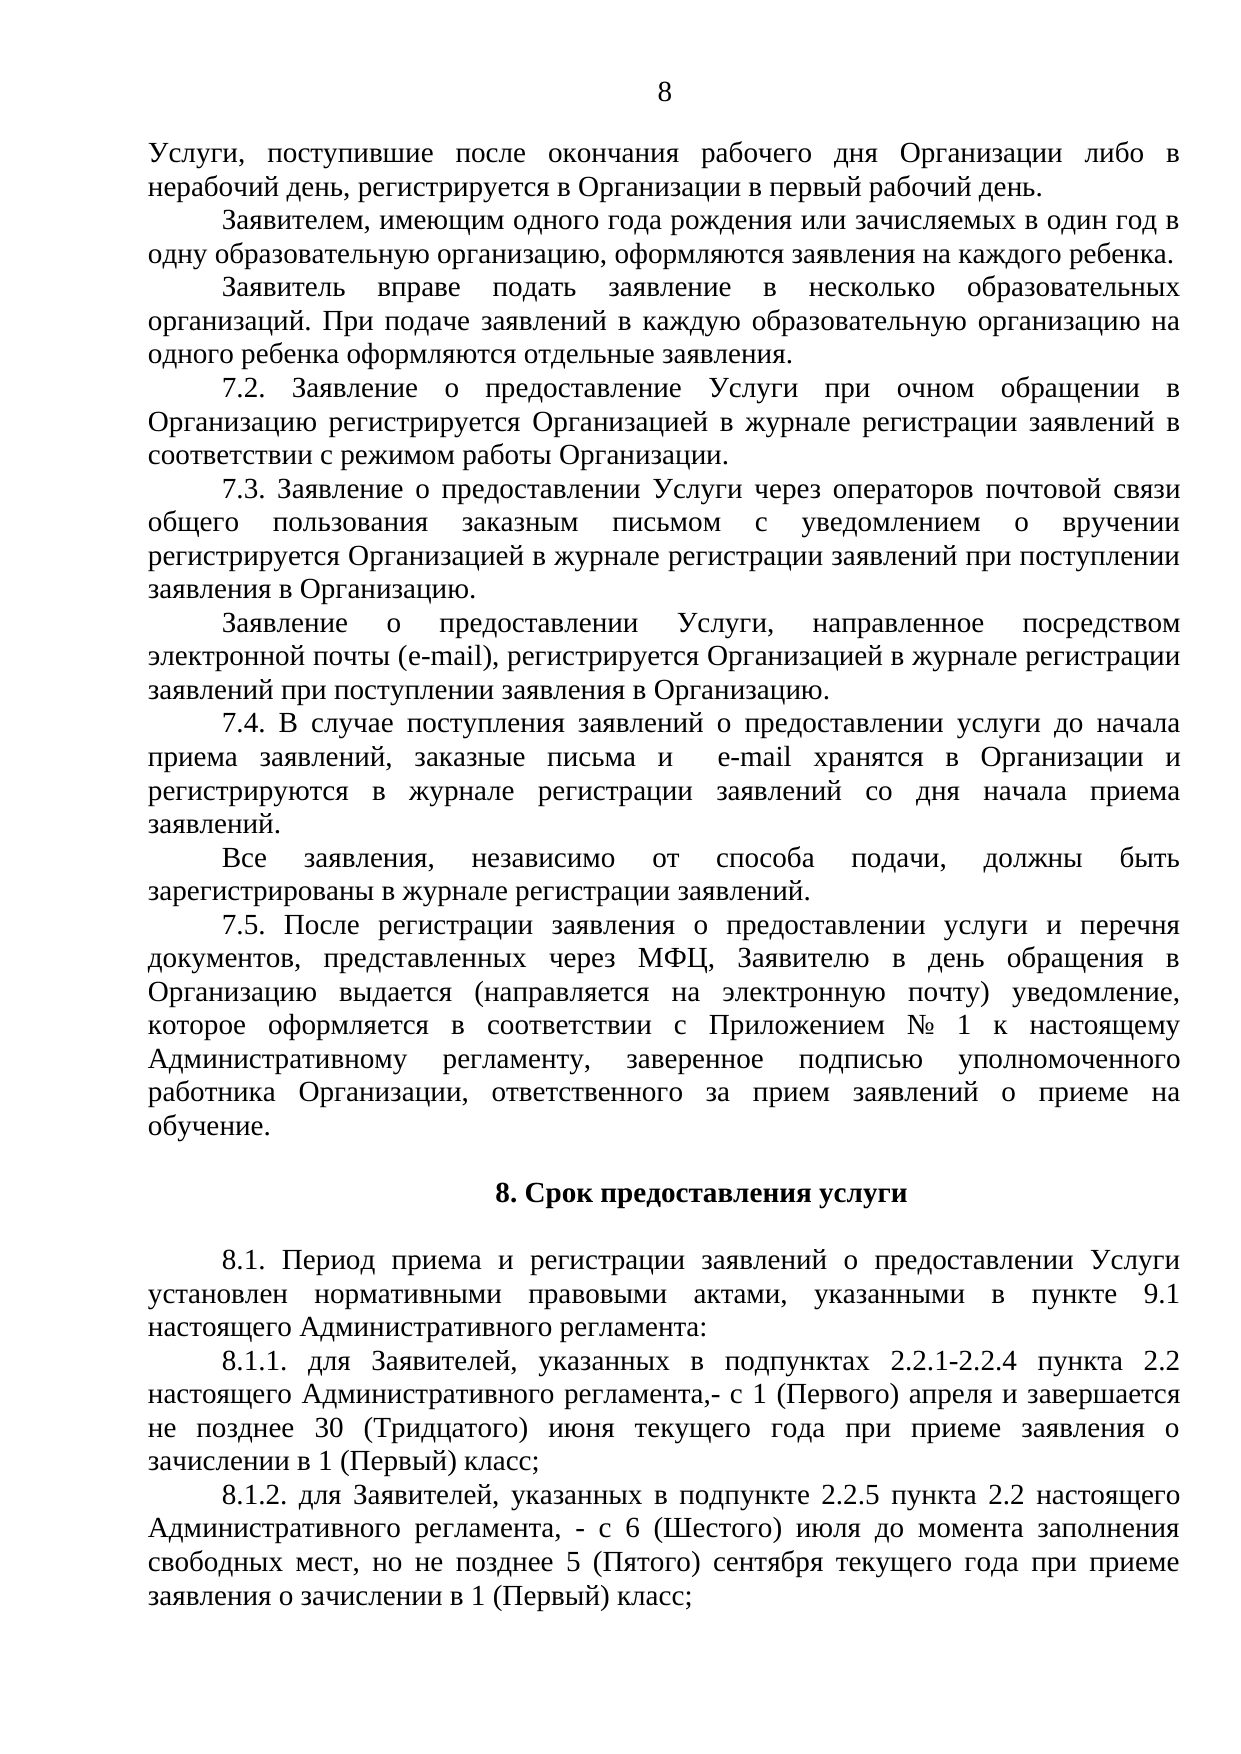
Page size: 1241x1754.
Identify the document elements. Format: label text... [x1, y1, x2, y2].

text 8. Срок предоставления услуги [148, 1175, 1181, 1209]
text 7.2. Заявление о предоставление Услуги при очном обращении в Организацию регистрируется Организацией в журнале регистрации заявлений в соответствии с режимом работы Организации. [148, 370, 1181, 471]
text Заявитель вправе подать заявление в несколько образовательных организаций. При подаче заявлений в каждую образовательную организацию на одного ребенка оформляются отдельные заявления. [148, 269, 1181, 370]
text 7.5. После регистрации заявления о предоставлении услуги и перечня документов, представленных через МФЦ, Заявителю в день обращения в Организацию выдается (направляется на электронную почту) уведомление, которое оформляется в соответствии с Приложением № 1 к настоящему Административному регламенту, заверенное подписью уполномоченного работника Организации, ответственного за прием заявлений о приеме на обучение. [148, 907, 1181, 1142]
text 8.1. Период приема и регистрации заявлений о предоставлении Услуги установлен нормативными правовыми актами, указанными в пункте 9.1 настоящего Административного регламента: [148, 1242, 1181, 1343]
text Все заявления, независимо от способа подачи, должны быть зарегистрированы в журнале регистрации заявлений. [148, 840, 1181, 907]
text Заявителем, имеющим одного года рождения или зачисляемых в один год в одну образовательную организацию, оформляются заявления на каждого ребенка. [148, 202, 1181, 269]
text 8.1.2. для Заявителей, указанных в подпункте 2.2.5 пункта 2.2 настоящего Административного регламента, - с 6 (Шестого) июля до момента заполнения свободных мест, но не позднее 5 (Пятого) сентября текущего года при приеме заявления о зачислении в 1 (Первый) класс; [148, 1477, 1181, 1611]
text Заявление о предоставлении Услуги, направленное посредством электронной почты (e-mail), регистрируется Организацией в журнале регистрации заявлений при поступлении заявления в Организацию. [148, 605, 1181, 706]
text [148, 135, 1181, 202]
text 7.3. Заявление о предоставлении Услуги через операторов почтовой связи общего пользования заказным письмом с уведомлением о вручении регистрируется Организацией в журнале регистрации заявлений при поступлении заявления в Организацию. [148, 471, 1181, 605]
text 7.4. В случае поступления заявлений о предоставлении услуги до начала приема заявлений, заказные письма и e-mail хранятся в Организации и регистрируются в журнале регистрации заявлений со дня начала приема заявлений. [148, 706, 1181, 840]
text 8.1.1. для Заявителей, указанных в подпунктах 2.2.1-2.2.4 пункта 2.2 настоящего Административного регламента,- с 1 (Первого) апреля и завершается не позднее 30 (Тридцатого) июня текущего года при приеме заявления о зачислении в 1 (Первый) класс; [148, 1343, 1181, 1477]
